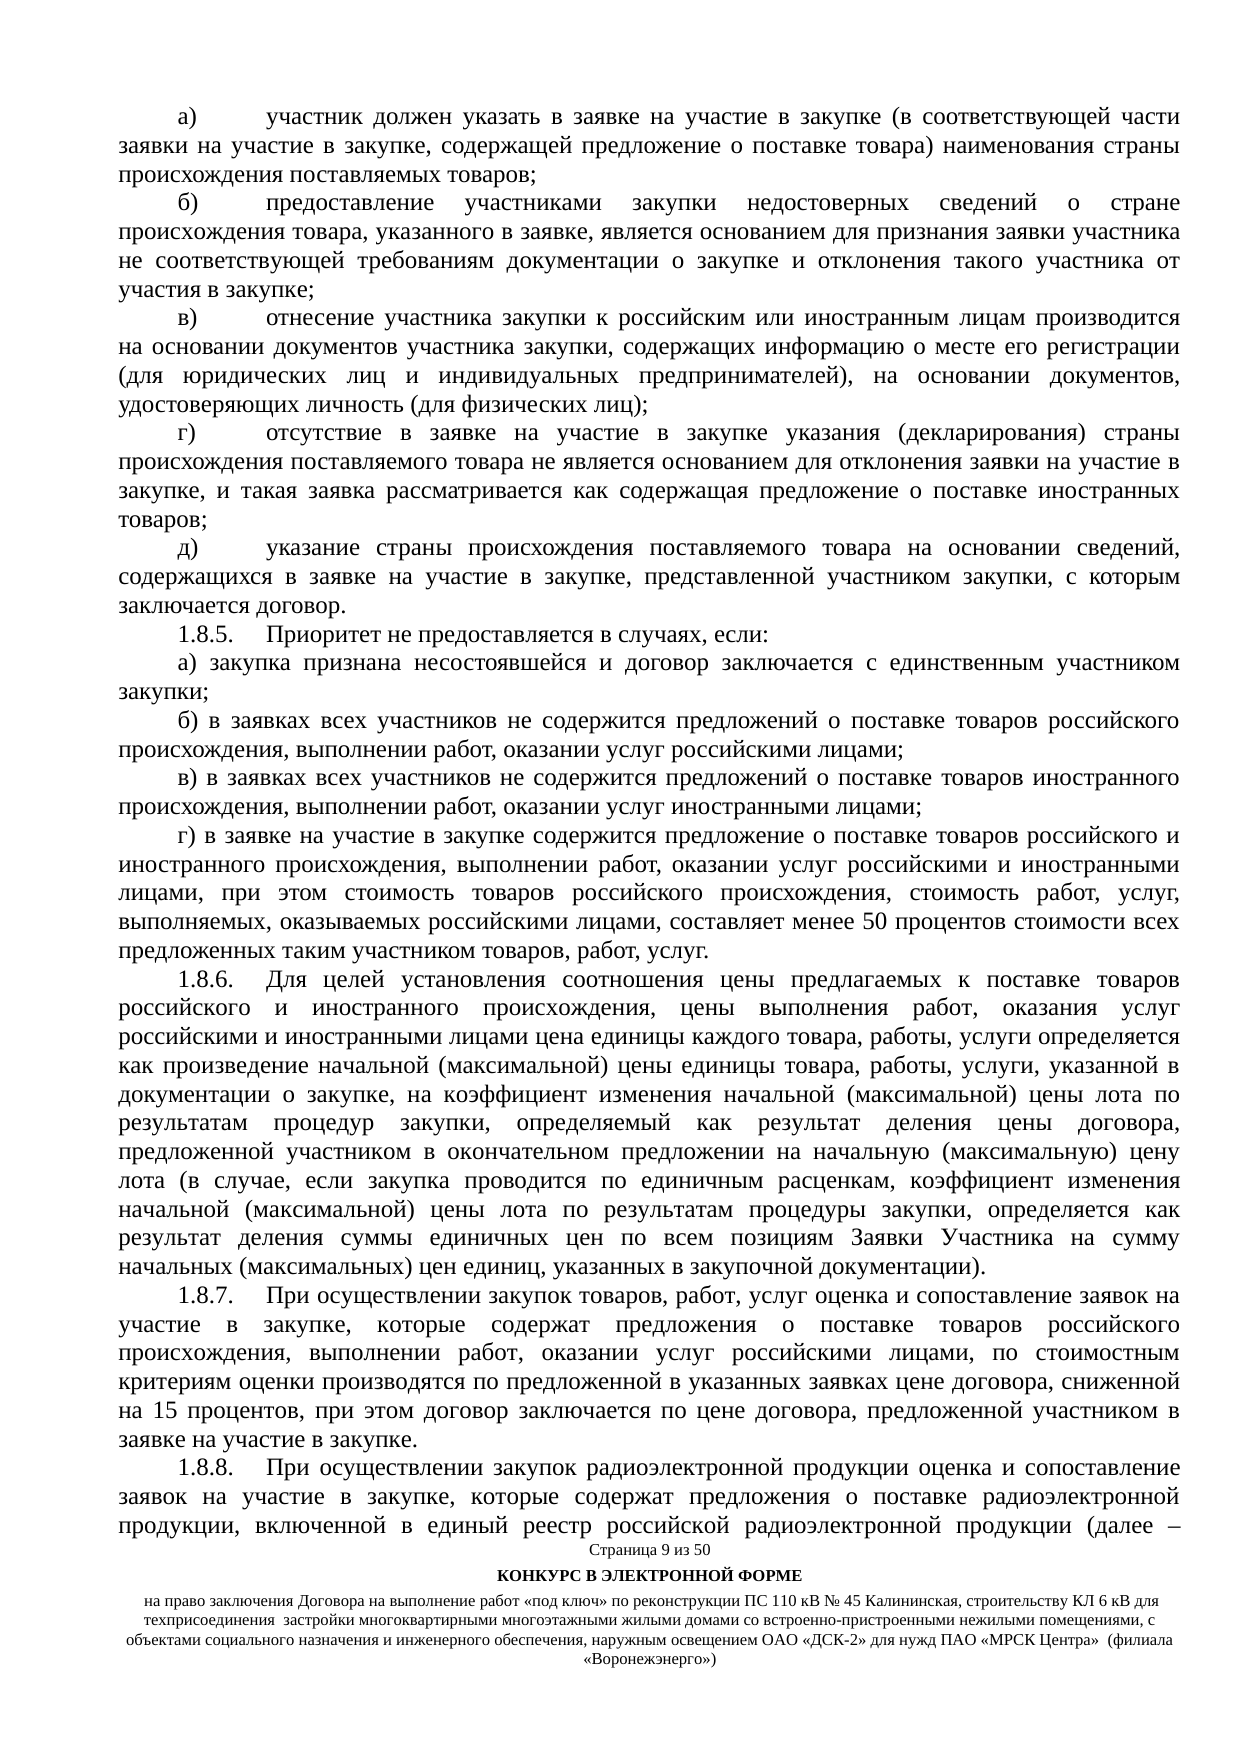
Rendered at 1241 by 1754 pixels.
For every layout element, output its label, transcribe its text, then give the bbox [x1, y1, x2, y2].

list г) в заявке на участие в закупке содержится предложение о поставке товаров российского и иностранного происхождения, выполнении работ, оказании услуг российскими и иностранными лицами, при этом стоимость товаров российского происхождения, стоимость работ, услуг, выполняемых, оказываемых российскими лицами, составляет менее 50 процентов стоимости всех предложенных таким участником товаров, работ, услуг. [118, 820, 1181, 964]
subtitle Для целей установления соотношения цены предлагаемых к поставке товаров российского и иностранного происхождения, цены выполнения работ, оказания услуг российскими и иностранными лицами цена единицы каждого товара, работы, услуги определяется как произведение начальной (максимальной) цены единицы товара, работы, услуги, указанной в документации о закупке, на коэффициент изменения начальной (максимальной) цены лота по результатам процедур закупки, определяемый как результат деления цены договора, предложенной участником в окончательном предложении на начальную (максимальную) цену лота (в случае, если закупка проводится по единичным расценкам, коэффициент изменения начальной (максимальной) цены лота по результатам процедуры закупки, определяется как результат деления суммы единичных цен по всем позициям Заявки Участника на сумму начальных (максимальных) цен единиц, указанных в закупочной документации). [118, 964, 1181, 1280]
list отнесение участника закупки к российским или иностранным лицам производится на основании документов участника закупки, содержащих информацию о месте его регистрации (для юридических лиц и индивидуальных предпринимателей), на основании документов, удостоверяющих личность (для физических лиц); [118, 302, 1181, 417]
list предоставление участниками закупки недостоверных сведений о стране происхождения товара, указанного в заявке, является основанием для признания заявки участника не соответствующей требованиям документации о закупке и отклонения такого участника от участия в закупке; [118, 187, 1181, 302]
list указание страны происхождения поставляемого товара на основании сведений, содержащихся в заявке на участие в закупке, представленной участником закупки, с которым заключается договор. [118, 532, 1181, 619]
subtitle При осуществлении закупок товаров, работ, услуг оценка и сопоставление заявок на участие в закупке, которые содержат предложения о поставке товаров российского происхождения, выполнении работ, оказании услуг российскими лицами, по стоимостным критериям оценки производятся по предложенной в указанных заявках цене договора, сниженной на 15 процентов, при этом договор заключается по цене договора, предложенной участником в заявке на участие в закупке. [118, 1280, 1181, 1452]
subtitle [118, 1452, 1181, 1539]
list в) в заявках всех участников не содержится предложений о поставке товаров иностранного происхождения, выполнении работ, оказании услуг иностранными лицами; [118, 762, 1181, 820]
list отсутствие в заявке на участие в закупке указания (декларирования) страны происхождения поставляемого товара не является основанием для отклонения заявки на участие в закупке, и такая заявка рассматривается как содержащая предложение о поставке иностранных товаров; [118, 417, 1181, 532]
list б) в заявках всех участников не содержится предложений о поставке товаров российского происхождения, выполнении работ, оказании услуг российскими лицами; [118, 705, 1181, 762]
list участник должен указать в заявке на участие в закупке (в соответствующей части заявки на участие в закупке, содержащей предложение о поставке товара) наименования страны происхождения поставляемых товаров; [118, 101, 1181, 187]
list а) закупка признана несостоявшейся и договор заключается с единственным участником закупки; [118, 647, 1181, 705]
subtitle Приоритет не предоставляется в случаях, если: [118, 619, 1181, 647]
